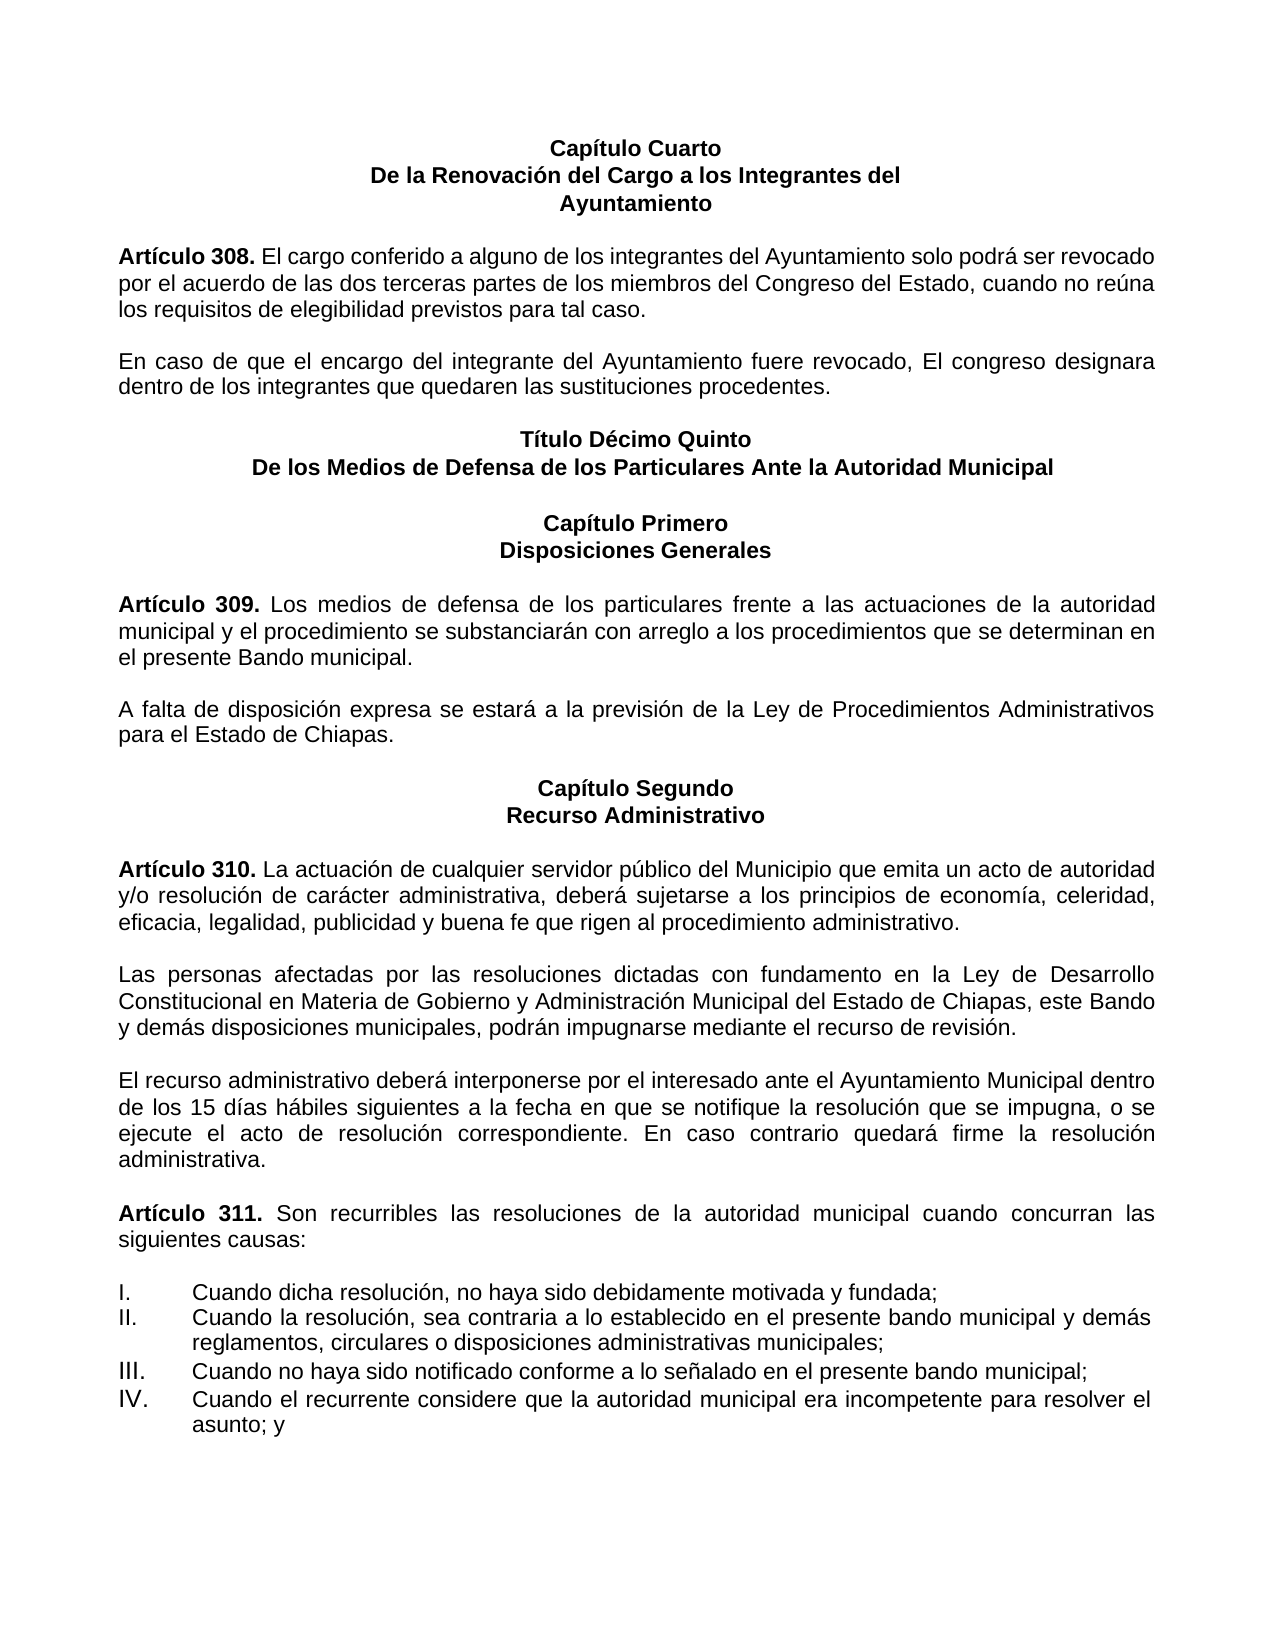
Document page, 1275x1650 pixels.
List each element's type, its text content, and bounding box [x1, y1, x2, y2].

text Título Décimo Quinto [516, 426, 755, 453]
text De los Medios de Defensa de los Particulares Ante la Autoridad Municipal [252, 453, 1171, 480]
text Disposiciones Generales [495, 537, 775, 564]
text I. Cuando dicha resolución, no haya sido debidamente motivada y fundada; [118, 1279, 942, 1305]
text Artículo 309. Los medios de defensa de los particulares frente a las actuaciones de la autoridad municipal y el procedimiento se substanciarán con arreglo a los procedimientos que se determinan en el presente Bando municipal. [118, 591, 1156, 671]
text De la Renovación del Cargo a los Integrantes del [366, 162, 905, 188]
text Capítulo Primero [539, 510, 732, 537]
text Artículo 310. La actuación de cualquier servidor público del Municipio que emita un acto de autoridad y/o resolución de carácter administrativa, deberá sujetarse a los principios de economía, celeridad, eficacia, legalidad, publicidad y buena fe que rigen al procedimiento administrativo. [118, 856, 1156, 935]
text Artículo 308. El cargo conferido a alguno de los integrantes del Ayuntamiento solo podrá ser revocado por el acuerdo de las dos terceras partes de los miembros del Congreso del Estado, cuando no reúna los requisitos de elegibilidad previstos para tal caso. [118, 243, 1156, 322]
text III. Cuando no haya sido notificado conforme a lo señalado en el presente bando municipal; [118, 1356, 1092, 1384]
text Ayuntamiento [555, 189, 716, 216]
text Capítulo Cuarto [546, 134, 725, 161]
text A falta de disposición expresa se estará a la previsión de la Ley de Procedimientos Administrativos para el Estado de Chiapas. [118, 698, 1155, 748]
text IV. Cuando el recurrente considere que la autoridad municipal era incompetente para resolver el asunto; y [118, 1387, 1155, 1437]
text En caso de que el encargo del integrante del Ayuntamiento fuere revocado, El congreso designara dentro de los integrantes que quedaren las sustituciones procedentes. [118, 349, 1155, 399]
text II. Cuando la resolución, sea contraria a lo establecido en el presente bando municipal y demás reglamentos, circulares o disposiciones administrativas municipales; [118, 1306, 1156, 1356]
text Recurso Administrativo [502, 802, 768, 828]
text Capítulo Segundo [533, 774, 738, 801]
text Artículo 311. Son recurribles las resoluciones de la autoridad municipal cuando concurran las siguientes causas: [118, 1200, 1155, 1253]
text El recurso administrativo deberá interponerse por el interesado ante el Ayuntamiento Municipal dentro de los 15 días hábiles siguientes a la fecha en que se notifique la resolución que se impugna, o se ejecute el acto de resolución correspondiente. En caso contrario quedará firme la resolución administrativa. [118, 1067, 1156, 1173]
text Las personas afectadas por las resoluciones dictadas con fundamento en la Ley de Desarrollo Constitucional en Materia de Gobierno y Administración Municipal del Estado de Chiapas, este Bando y demás disposiciones municipales, podrán impugnarse mediante el recurso de revisión. [118, 961, 1155, 1041]
